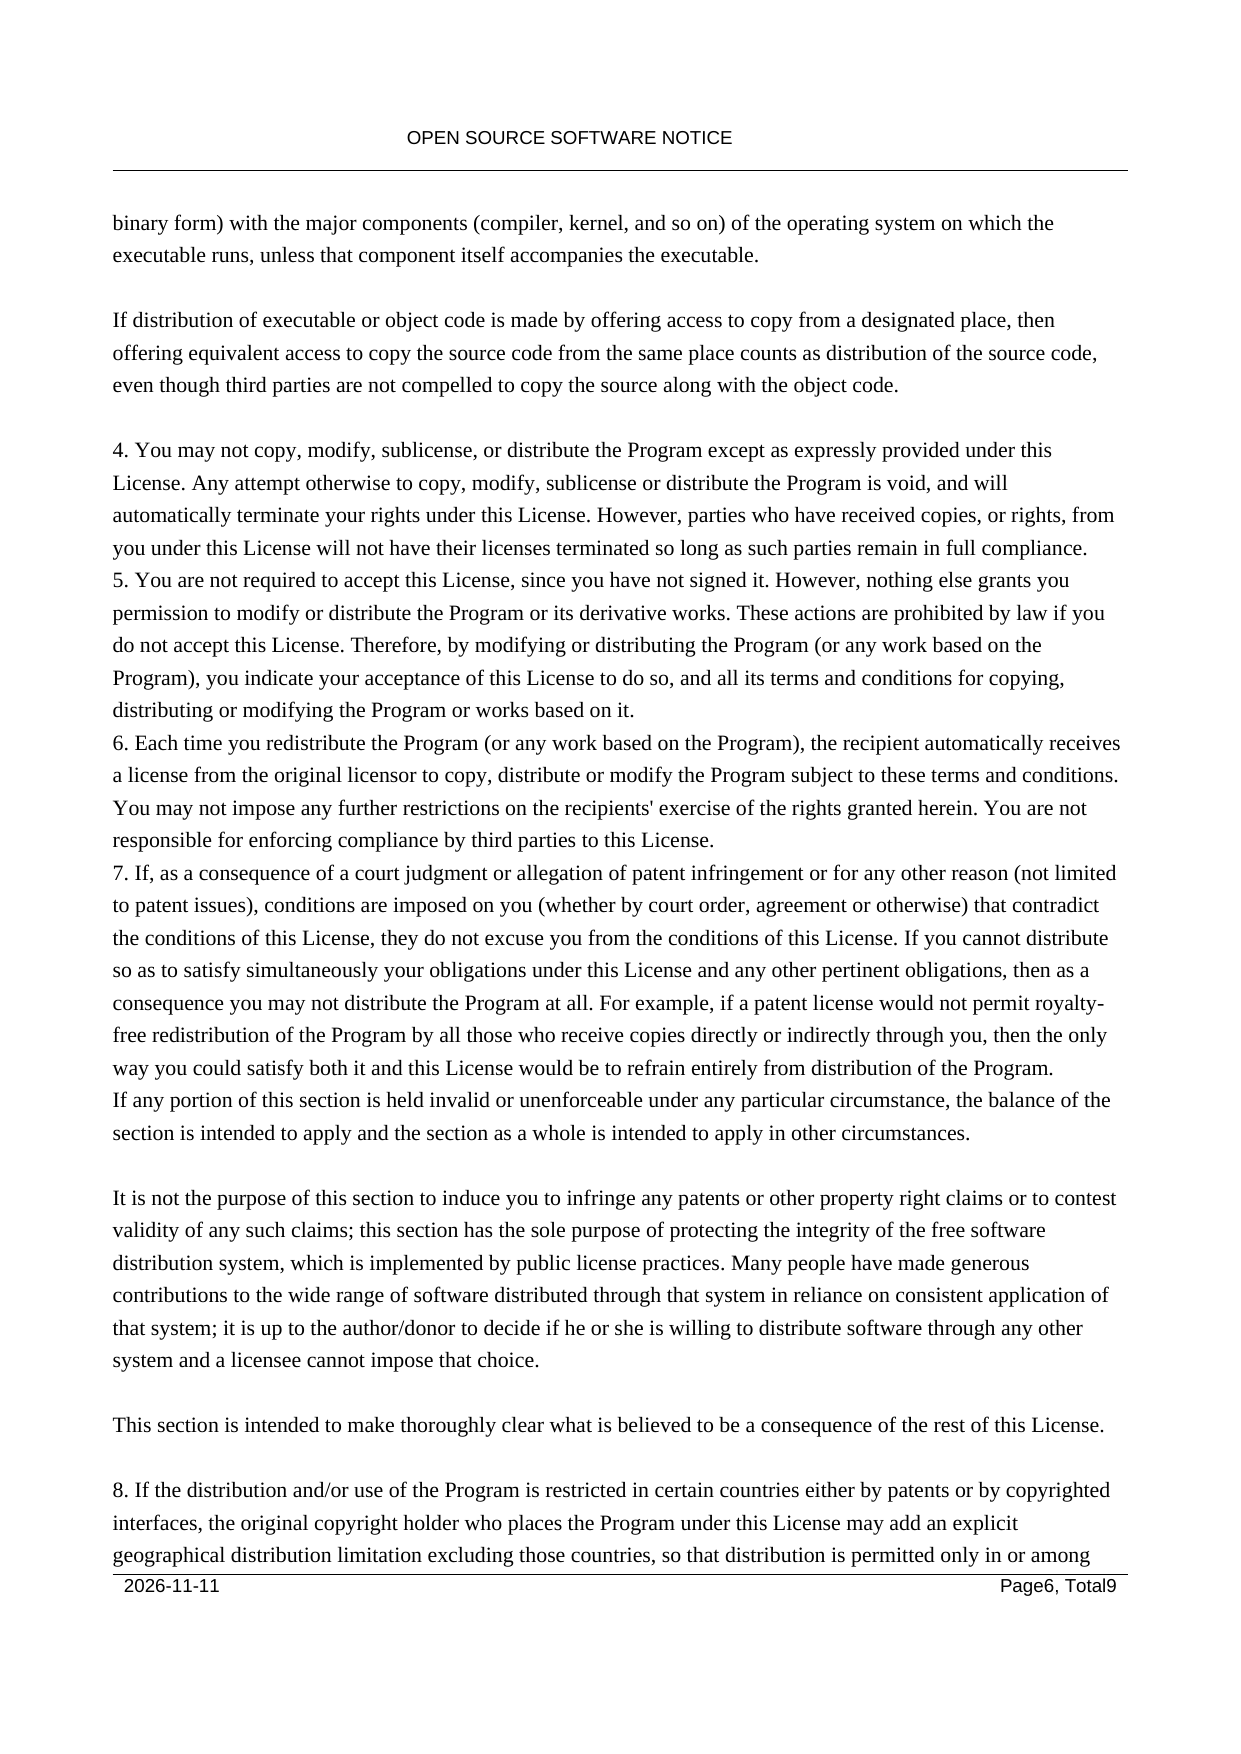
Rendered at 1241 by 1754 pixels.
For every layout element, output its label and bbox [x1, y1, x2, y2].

text [112, 206, 1128, 1571]
